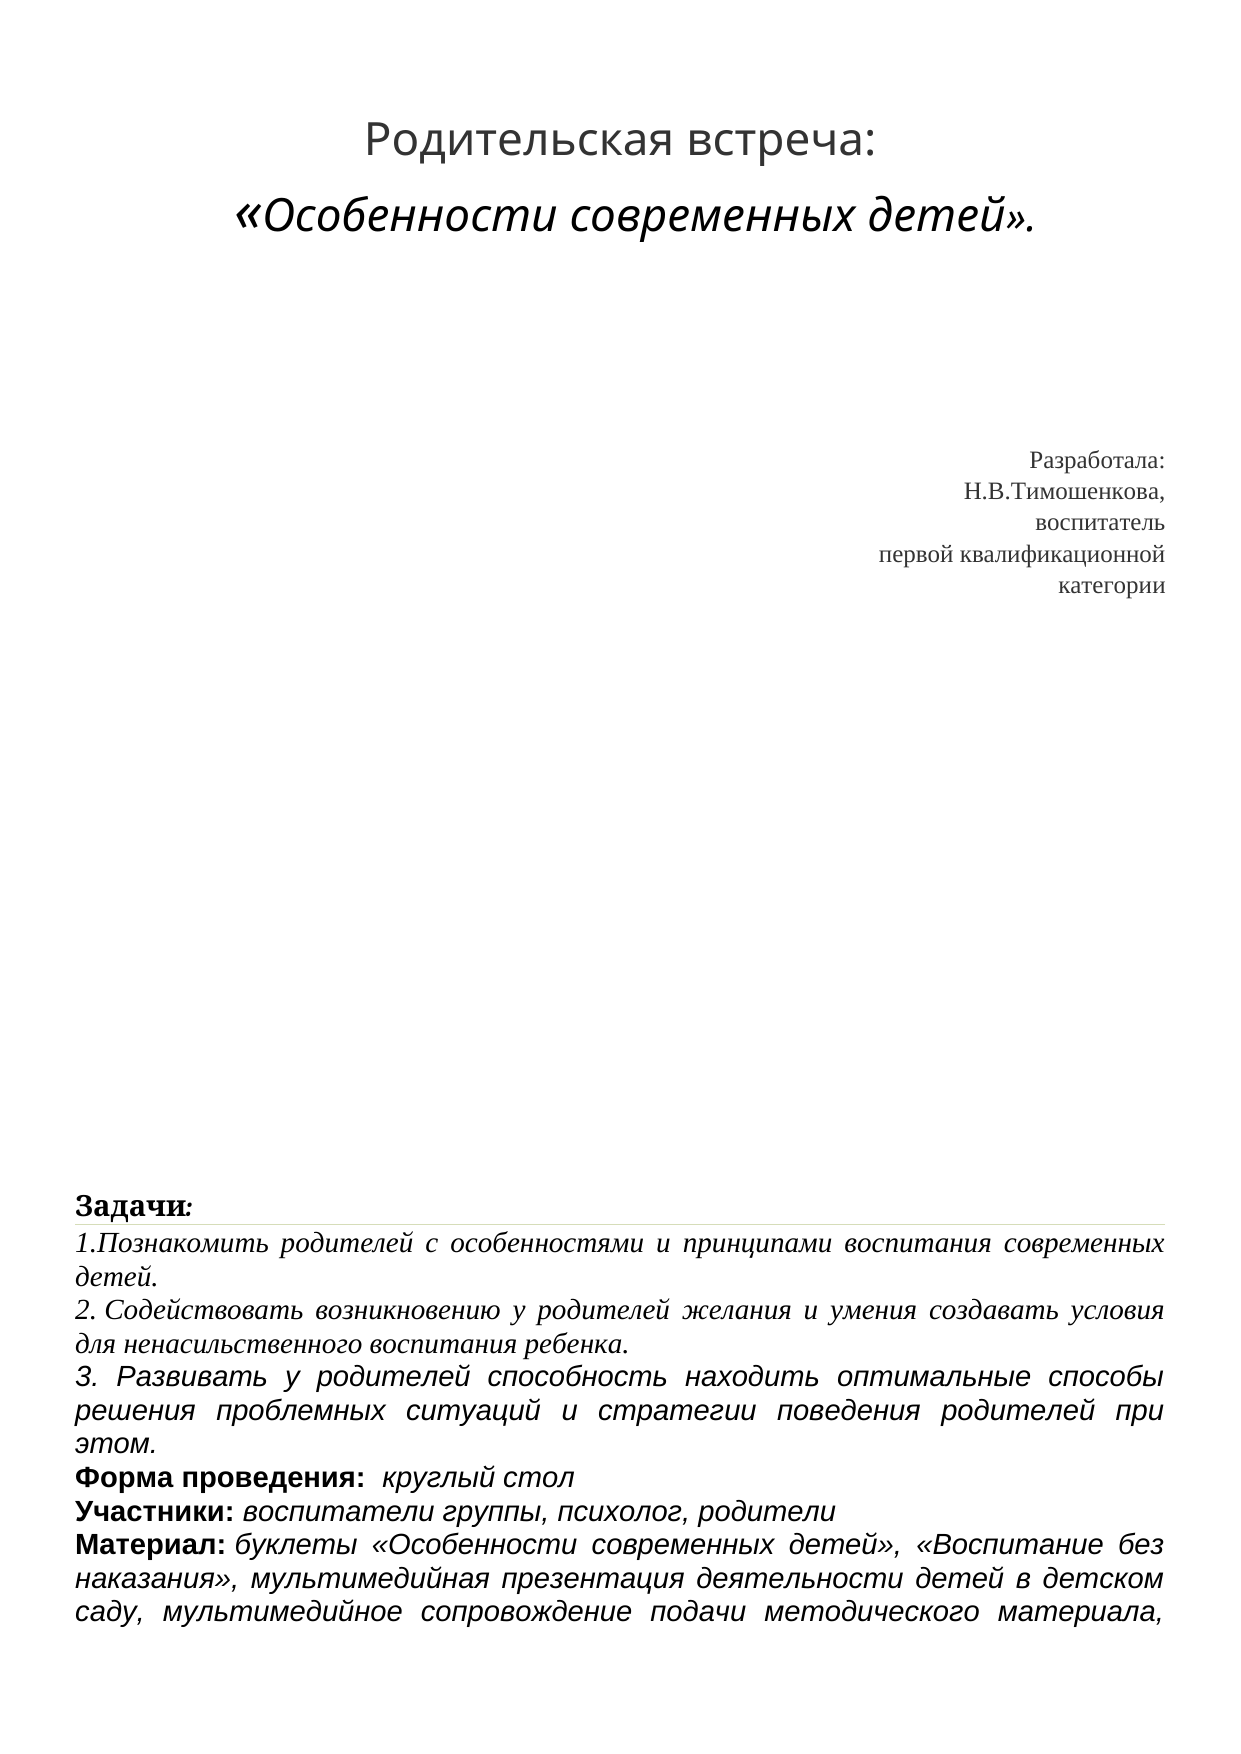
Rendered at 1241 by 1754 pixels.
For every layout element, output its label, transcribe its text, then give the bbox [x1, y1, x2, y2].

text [75, 1527, 1165, 1628]
text 1.Познакомить родителей с особенностями и принципами воспитания современных детей. [75, 1225, 1165, 1292]
subtitle Задачи: [75, 1190, 1165, 1224]
text «Особенности современных детей». [75, 169, 1165, 248]
text первой квалификационной [75, 536, 1165, 567]
text 2. Содействовать возникновению у родителей желания и умения создавать условия для ненасильственного воспитания ребенка. [75, 1292, 1165, 1359]
text Н.В.Тимошенкова, [75, 474, 1165, 505]
text Разработала: [75, 442, 1165, 474]
text Участники: воспитатели группы, психолог, родители [75, 1494, 1165, 1527]
text категории [75, 567, 1165, 599]
text 3. Развивать у родителей способность находить оптимальные способы решения проблемных ситуаций и стратегии поведения родителей при этом. [75, 1359, 1165, 1460]
text Родительская встреча: [75, 106, 1165, 169]
text Форма проведения: круглый стол [75, 1460, 1165, 1494]
text воспитатель [75, 505, 1165, 536]
